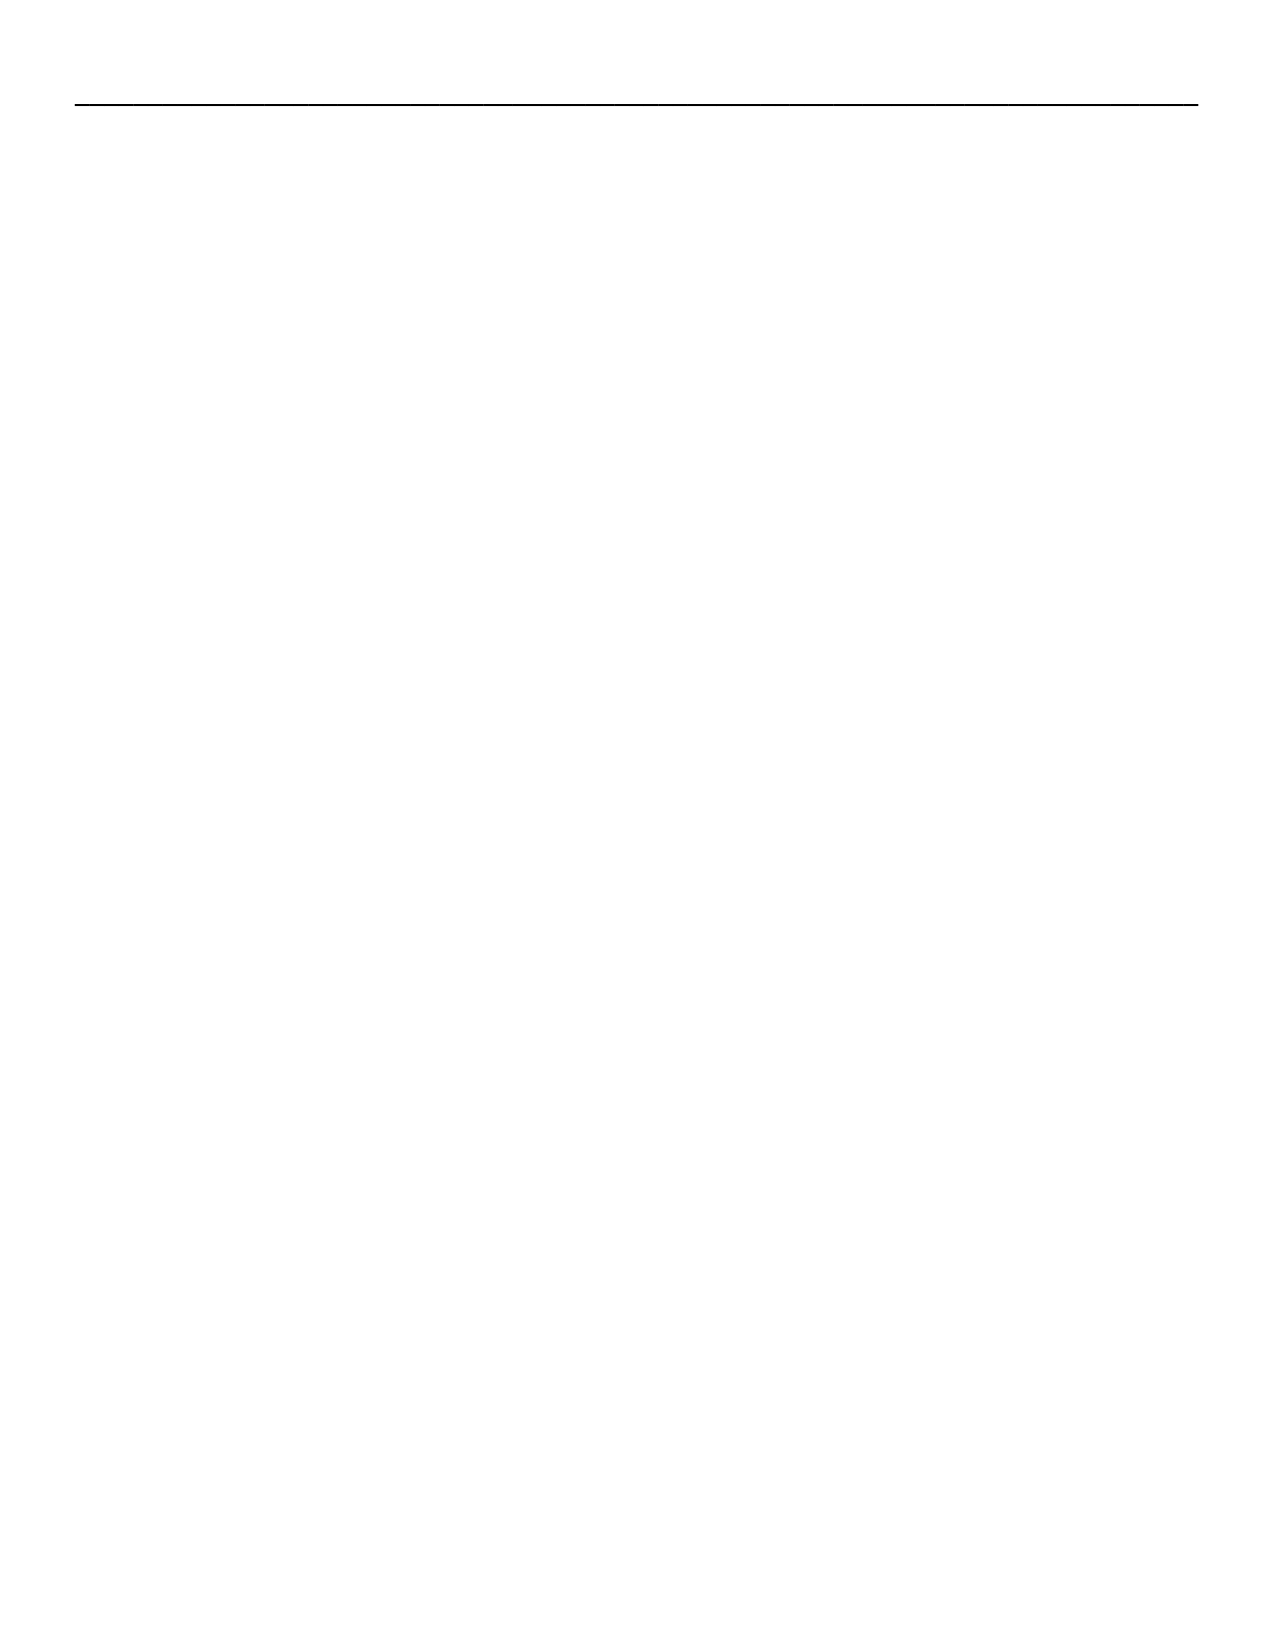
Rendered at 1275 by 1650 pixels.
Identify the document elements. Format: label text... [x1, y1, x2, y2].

text _____________________________________________________________________________ [75, 75, 1200, 137]
